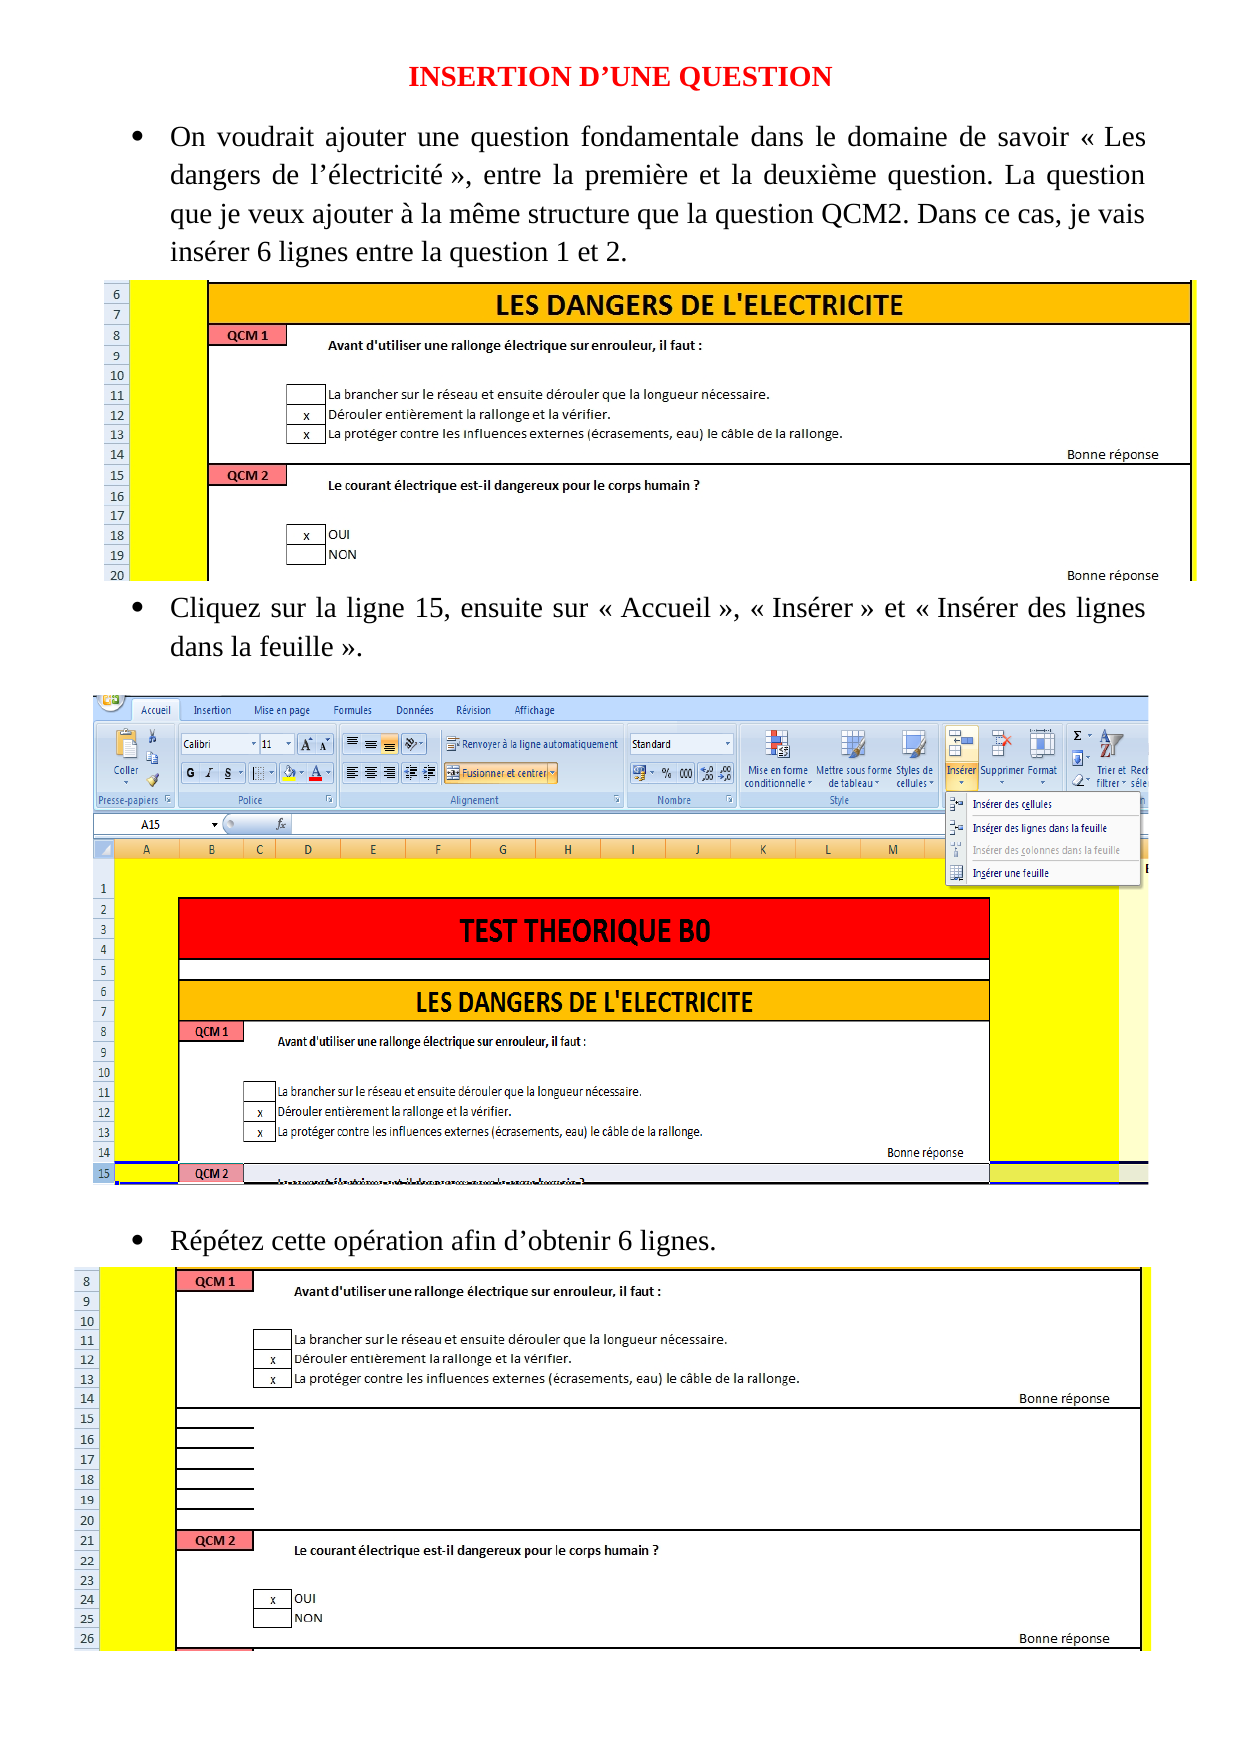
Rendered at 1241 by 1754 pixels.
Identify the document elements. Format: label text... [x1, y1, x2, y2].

list On voudrait ajouter une question fondamentale dans le domaine de savoir « Les dangers de l’électricité », entre la première et la deuxième question. La question que je veux ajouter à la même structure que la question QCM2. Dans ce cas, je vais insérer 6 lignes entre la question 1 et 2. [132, 119, 1146, 268]
picture [104, 280, 1197, 581]
text INSERTION D’UNE QUESTION [95, 59, 1146, 93]
picture [74, 1267, 1152, 1651]
picture [93, 695, 1149, 1185]
list Cliquez sur la ligne 15, ensuite sur « Accueil », « Insérer » et « Insérer des lignes dans la feuille ». [132, 591, 1146, 663]
list Répétez cette opération afin d’obtenir 6 lignes. [132, 1223, 1146, 1257]
